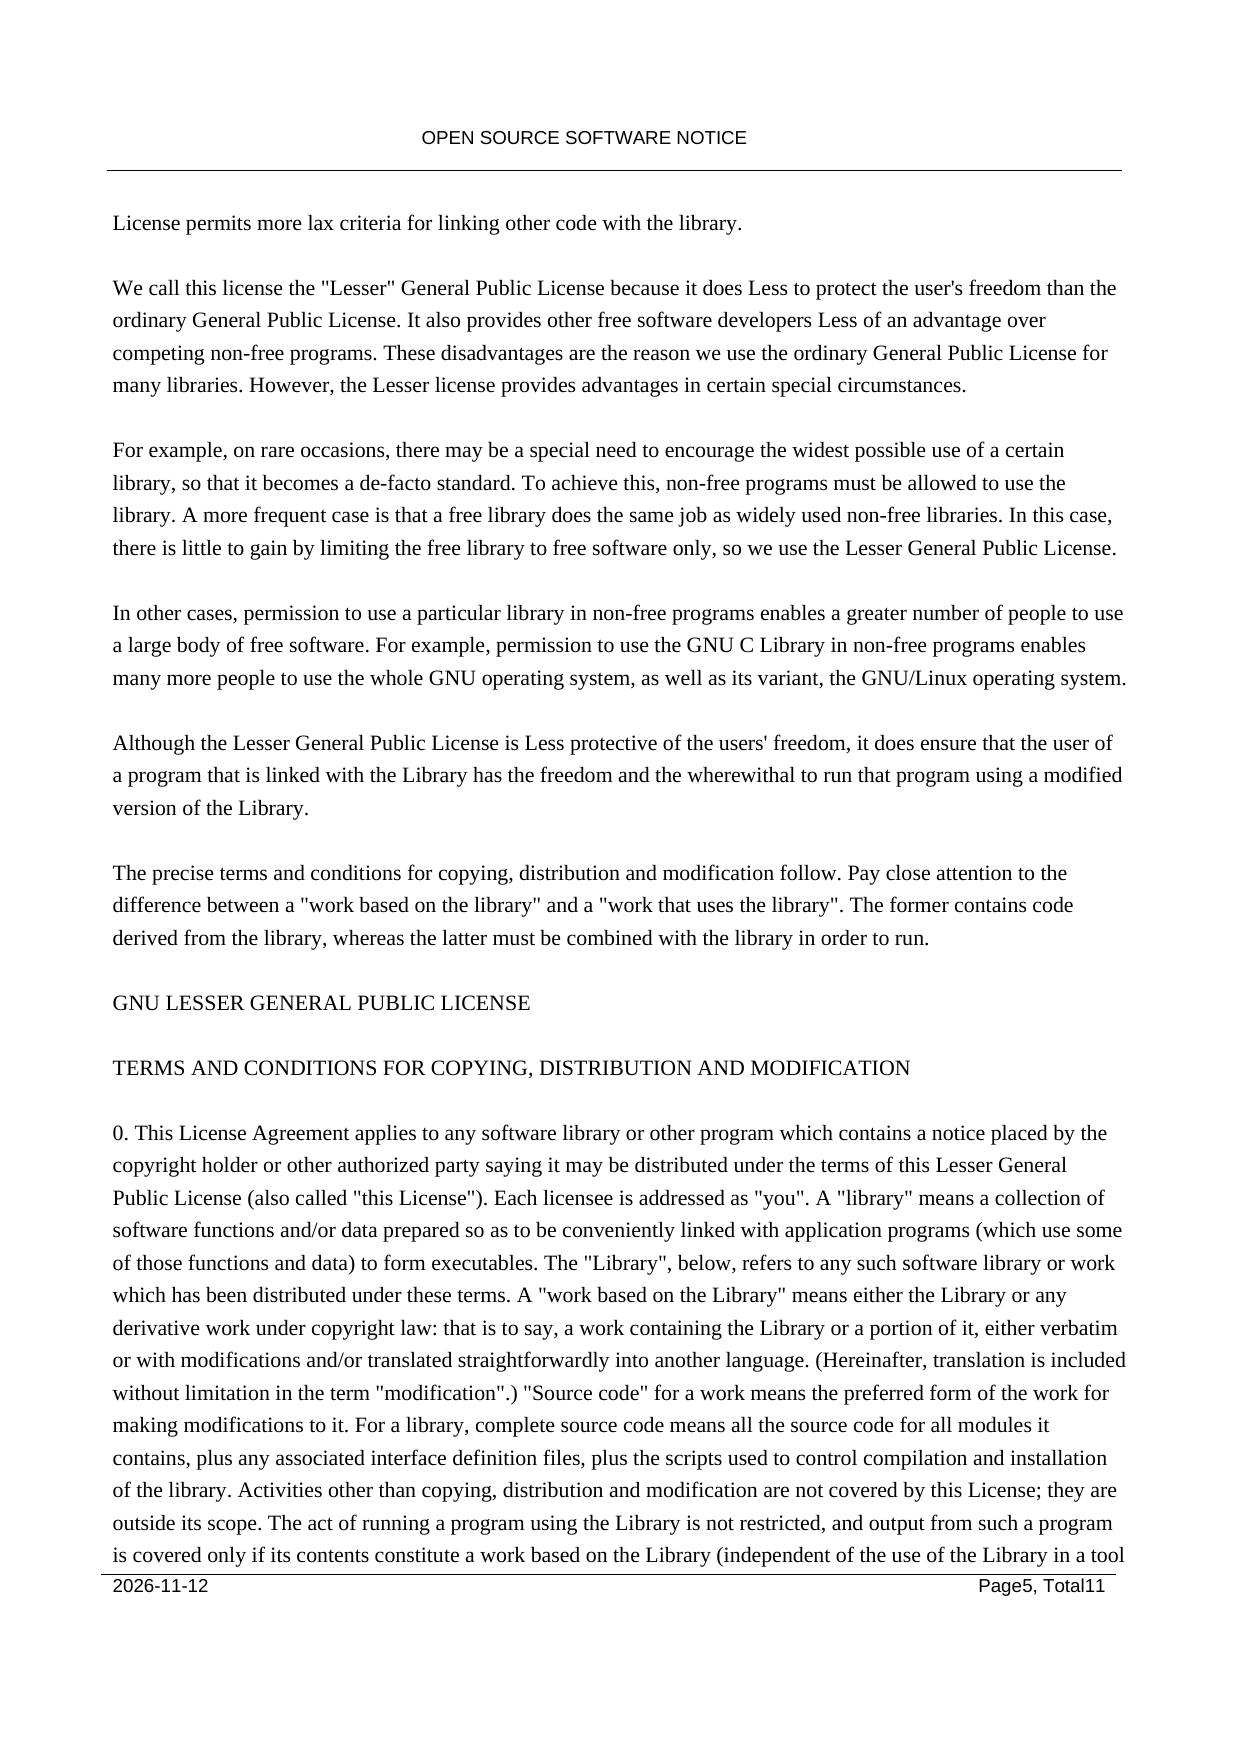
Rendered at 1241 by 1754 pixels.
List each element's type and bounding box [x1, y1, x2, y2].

text [112, 206, 1128, 1571]
